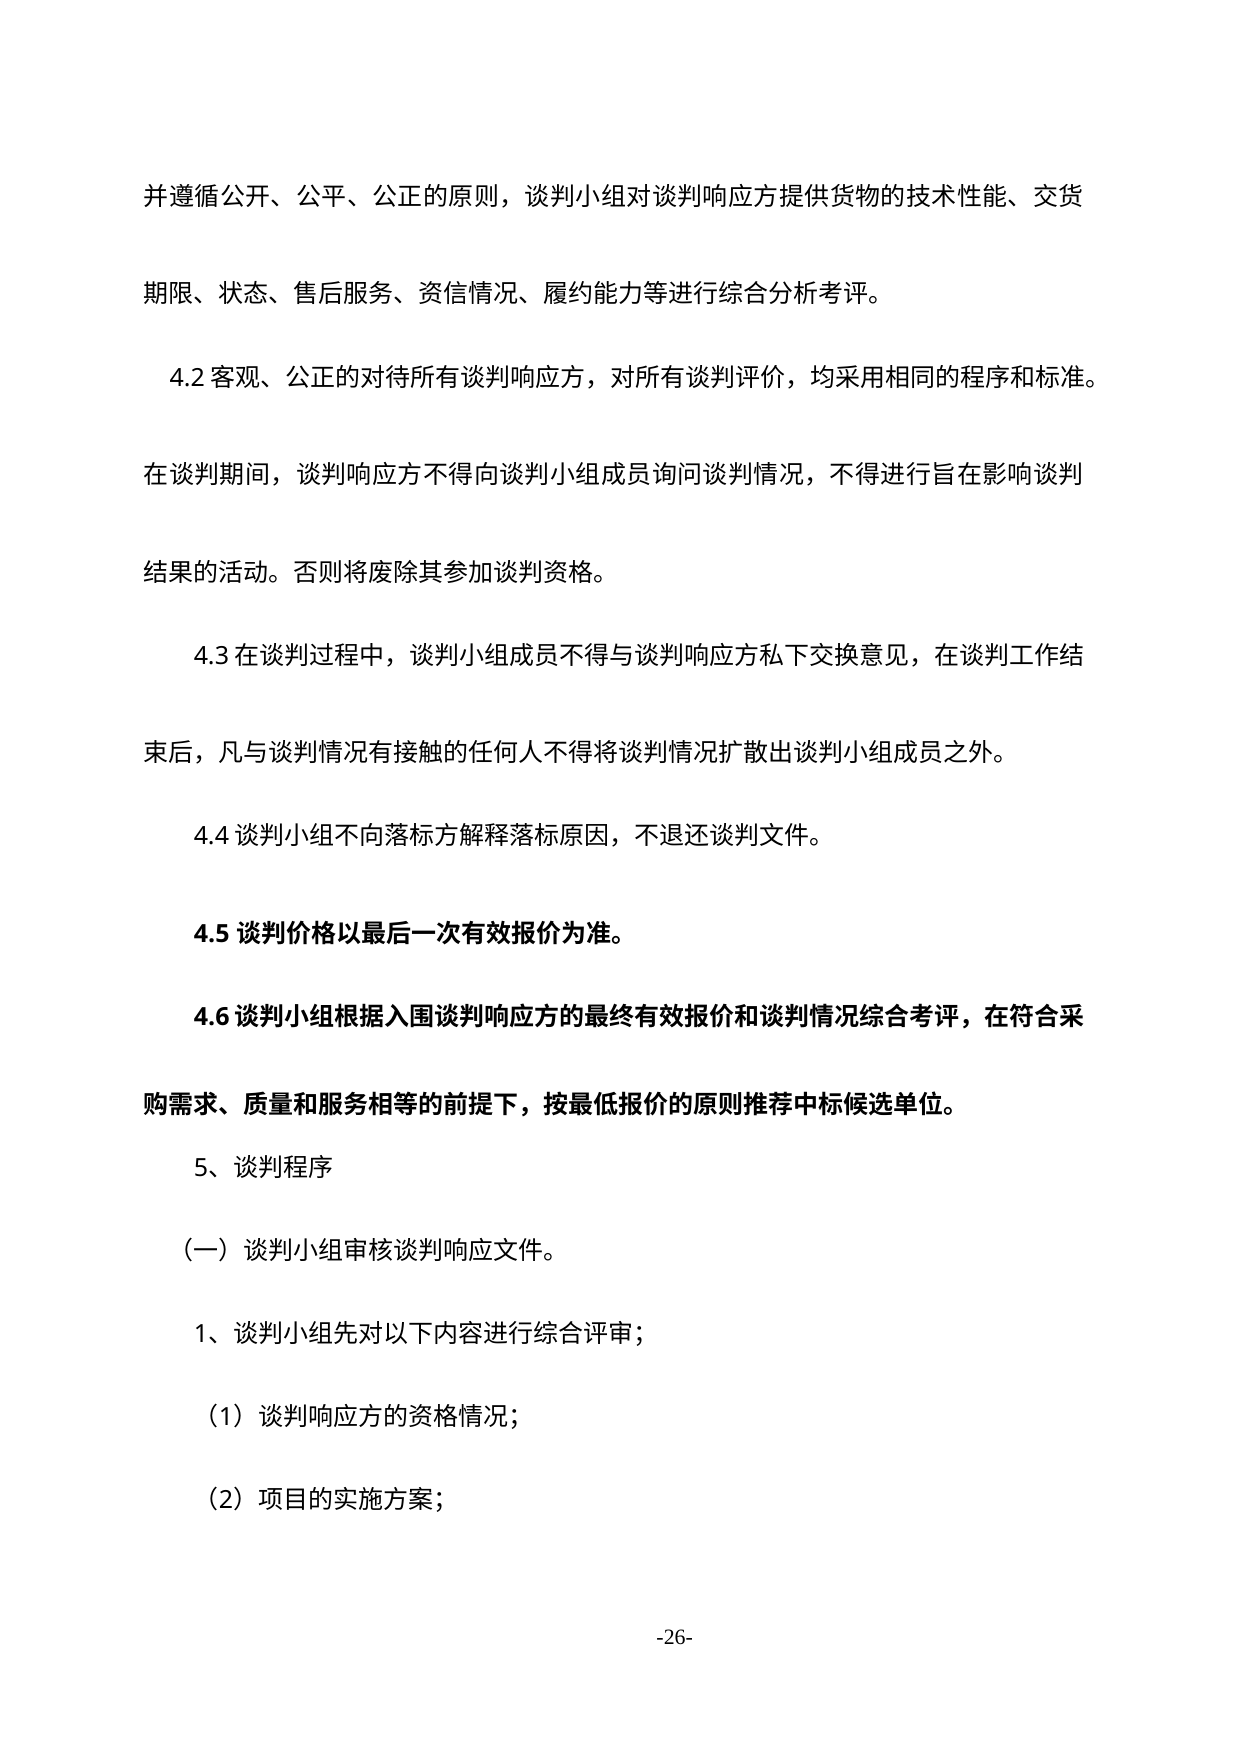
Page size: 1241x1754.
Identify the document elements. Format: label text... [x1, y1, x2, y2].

text （1）谈判响应方的资格情况； [143, 1382, 1085, 1447]
text 4.5 谈判价格以最后一次有效报价为准。 [143, 884, 1085, 949]
text （2）项目的实施方案； [143, 1465, 1085, 1530]
text 4.2客观、公正的对待所有谈判响应方，对所有谈判评价，均采用相同的程序和标准。在谈判期间，谈判响应方不得向谈判小组成员询问谈判情况，不得进行旨在影响谈判结果的活动。否则将废除其参加谈判资格。 [143, 343, 1085, 603]
text 4.3在谈判过程中，谈判小组成员不得与谈判响应方私下交换意见，在谈判工作结束后，凡与谈判情况有接触的任何人不得将谈判情况扩散出谈判小组成员之外。 [143, 621, 1085, 783]
text （一）谈判小组审核谈判响应文件。 [143, 1216, 1085, 1281]
text 4.6谈判小组根据入围谈判响应方的最终有效报价和谈判情况综合考评，在符合采购需求、质量和服务相等的前提下，按最低报价的原则推荐中标候选单位。 [143, 968, 1085, 1120]
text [143, 162, 1085, 324]
text 1、谈判小组先对以下内容进行综合评审； [143, 1299, 1085, 1364]
text 5、谈判程序 [143, 1133, 1085, 1198]
text 4.4谈判小组不向落标方解释落标原因，不退还谈判文件。 [143, 801, 1085, 866]
